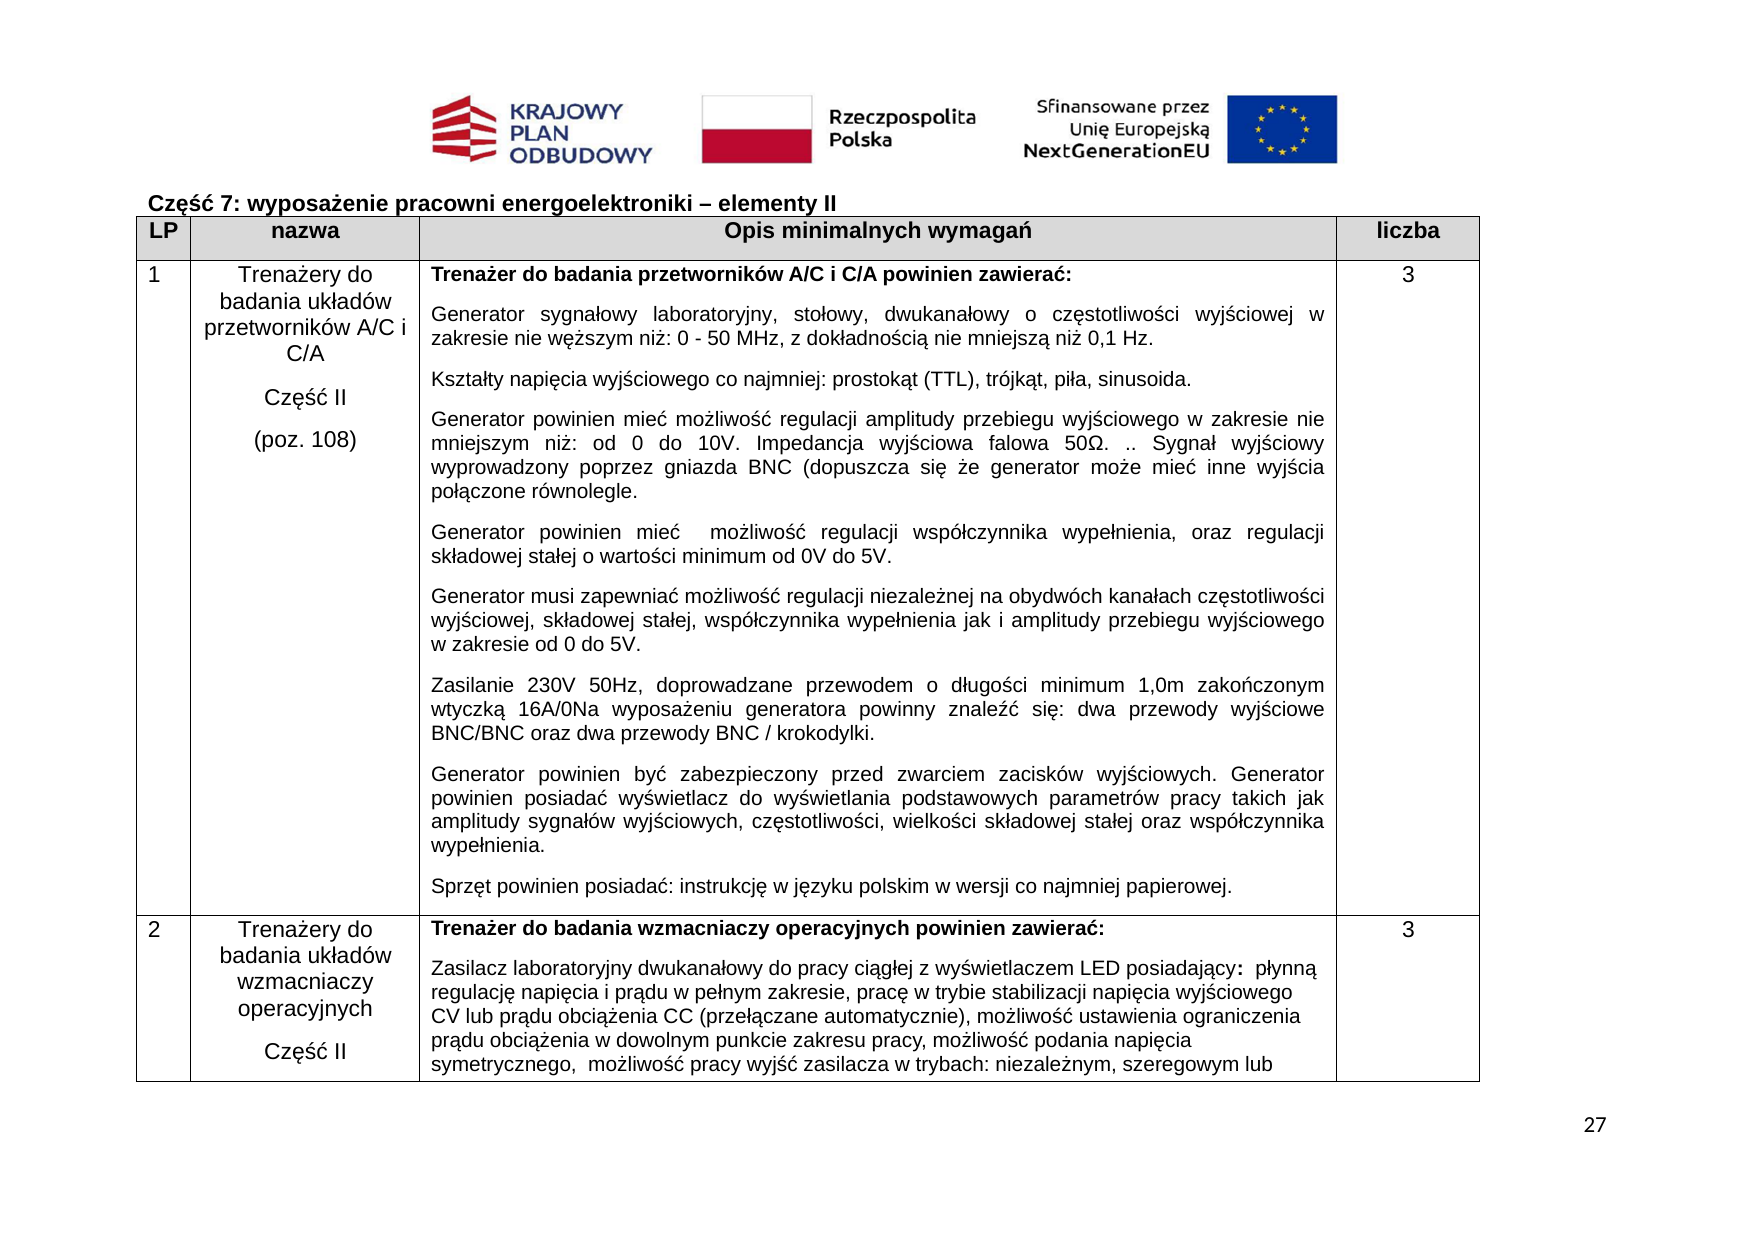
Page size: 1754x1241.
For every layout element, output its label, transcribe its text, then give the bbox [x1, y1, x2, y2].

table_cell 3 [1337, 916, 1479, 1081]
table_header nazwa [191, 217, 419, 260]
table_cell 3 [1337, 261, 1479, 914]
table_cell 2 [137, 916, 190, 1081]
text Część 7: wyposażenie pracowni energoelektroniki – elementy II [148, 190, 1606, 216]
table_cell 1 [137, 261, 190, 914]
table_cell Trenażer do badania przetworników A/C i C/A powinien zawierać: Generator sygnałowy laboratoryjny, stołowy, dwukanałowy o częstotliwości wyjściowej w zakresie nie węższym niż: 0 - 50 MHz, z dokładnością nie mniejszą niż 0,1 Hz. Kształty napięcia wyjściowego co najmniej: prostokąt (TTL), trójkąt, piła, sinusoida. Generator powinien mieć możliwość regulacji amplitudy przebiegu wyjściowego w zakresie nie mniejszym niż: od 0 do 10V. Impedancja wyjściowa falowa 50Ω. .. Sygnał wyjściowy wyprowadzony poprzez gniazda BNC (dopuszcza się że generator może mieć inne wyjścia połączone równolegle. Generator powinien mieć możliwość regulacji współczynnika wypełnienia, oraz regulacji składowej stałej o wartości minimum od 0V do 5V. Generator musi zapewniać możliwość regulacji niezależnej na obydwóch kanałach częstotliwości wyjściowej, składowej stałej, współczynnika wypełnienia jak i amplitudy przebiegu wyjściowego w zakresie od 0 do 5V. Zasilanie 230V 50Hz, doprowadzane przewodem o długości minimum 1,0m zakończonym wtyczką 16A/0Na wyposażeniu generatora powinny znaleźć się: dwa przewody wyjściowe BNC/BNC oraz dwa przewody BNC / krokodylki. Generator powinien być zabezpieczony przed zwarciem zacisków wyjściowych. Generator powinien posiadać wyświetlacz do wyświetlania podstawowych parametrów pracy takich jak amplitudy sygnałów wyjściowych, częstotliwości, wielkości składowej stałej oraz współczynnika wypełnienia. Sprzęt powinien posiadać: instrukcję w języku polskim w wersji co najmniej papierowej. [420, 261, 1336, 914]
picture [404, 73, 1350, 190]
table_cell Trenażery do badania układów wzmacniaczy operacyjnych Część II (poz. 120) [191, 916, 419, 1081]
table_header LP [137, 217, 190, 260]
table_header Opis minimalnych wymagań [420, 217, 1336, 260]
table_header liczba [1337, 217, 1479, 260]
table_cell Trenażery do badania układów przetworników A/C i C/A Część II (poz. 108) [191, 261, 419, 914]
